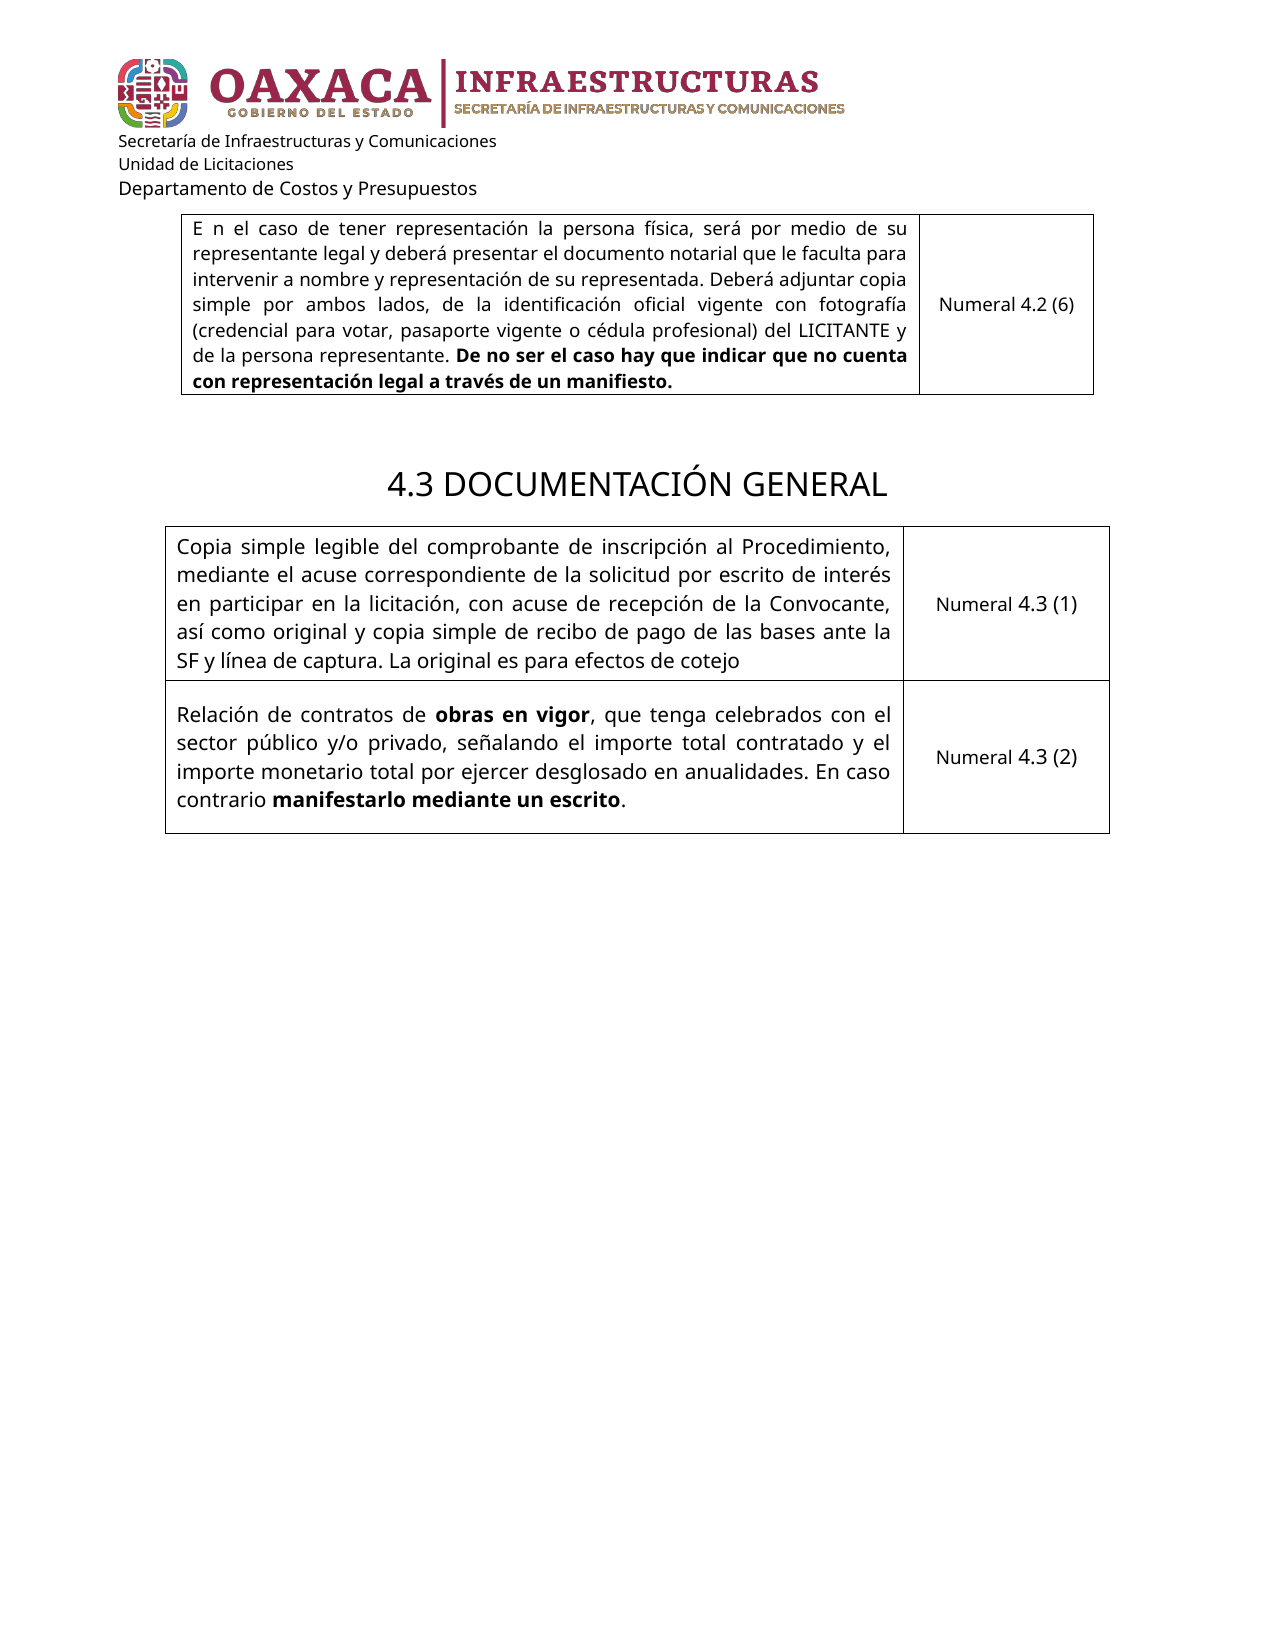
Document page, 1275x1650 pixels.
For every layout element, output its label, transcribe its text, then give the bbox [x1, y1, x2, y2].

table_cell E n el caso de tener representación la persona física, será por medio de su representante legal y deberá presentar el documento notarial que le faculta para intervenir a nombre y representación de su representada. Deberá adjuntar copia simple por ambos lados, de la identificación oficial vigente con fotografía (credencial para votar, pasaporte vigente o cédula profesional) del LICITANTE y de la persona representante. De no ser el caso hay que indicar que no cuenta con representación legal a través de un manifiesto. [182, 215, 919, 394]
table_cell Numeral 4.3 (2) [904, 681, 1109, 833]
table_cell Numeral 4.2 (6) [920, 215, 1093, 394]
table_header Numeral 4.3 (1) [904, 527, 1109, 679]
table_header Copia simple legible del comprobante de inscripción al Procedimiento, mediante el acuse correspondiente de la solicitud por escrito de interés en participar en la licitación, con acuse de recepción de la Convocante, así como original y copia simple de recibo de pago de las bases ante la SF y línea de captura. La original es para efectos de cotejo [166, 527, 903, 679]
table_cell Relación de contratos de obras en vigor, que tenga celebrados con el sector público y/o privado, señalando el importe total contratado y el importe monetario total por ejercer desglosado en anualidades. En caso contrario manifestarlo mediante un escrito. [166, 681, 903, 833]
text 4.3 DOCUMENTACIÓN GENERAL [118, 460, 1157, 506]
picture [118, 59, 868, 130]
